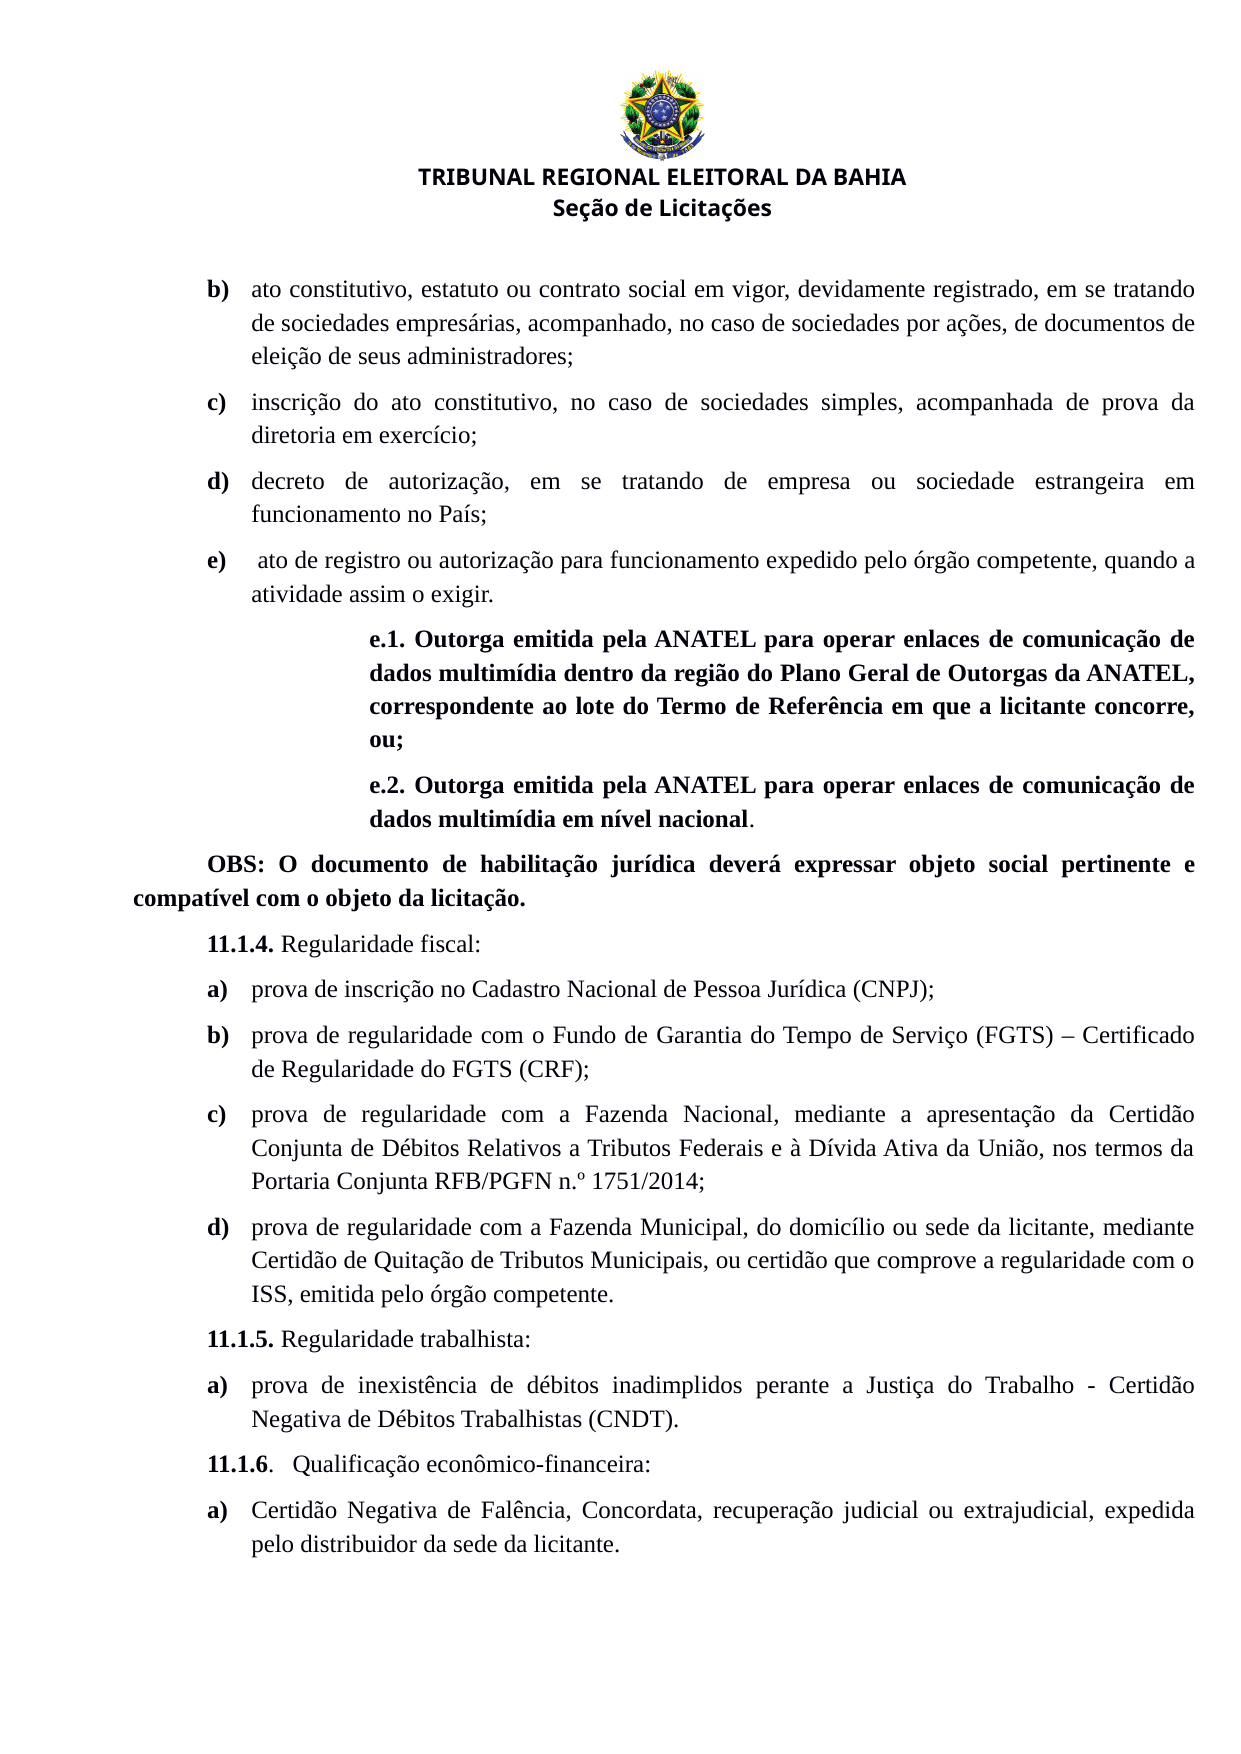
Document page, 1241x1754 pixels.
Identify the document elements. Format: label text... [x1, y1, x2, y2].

list prova de regularidade com o Fundo de Garantia do Tempo de Serviço (FGTS) – Certificado de Regularidade do FGTS (CRF); [207, 1017, 1196, 1084]
list Certidão Negativa de Falência, Concordata, recuperação judicial ou extrajudicial, expedida pelo distribuidor da sede da licitante. [207, 1492, 1196, 1559]
list inscrição do ato constitutivo, no caso de sociedades simples, acompanhada de prova da diretoria em exercício; [207, 384, 1196, 450]
text 11.1.6. Qualificação econômico-financeira: [207, 1446, 1196, 1479]
text e.1. Outorga emitida pela ANATEL para operar enlaces de comunicação de dados multimídia dentro da região do Plano Geral de Outorgas da ANATEL, correspondente ao lote do Termo de Referência em que a licitante concorre, ou; [369, 621, 1196, 754]
list OBS: O documento de habilitação jurídica deverá expressar objeto social pertinente e compatível com o objeto da licitação. [133, 846, 1196, 913]
list prova de regularidade com a Fazenda Municipal, do domicílio ou sede da licitante, mediante Certidão de Quitação de Tributos Municipais, ou certidão que comprove a regularidade com o ISS, emitida pelo órgão competente. [207, 1209, 1196, 1309]
text 11.1.5. Regularidade trabalhista: [133, 1321, 1196, 1354]
list ato constitutivo, estatuto ou contrato social em vigor, devidamente registrado, em se tratando de sociedades empresárias, acompanhado, no caso de sociedades por ações, de documentos de eleição de seus administradores; [207, 271, 1196, 371]
list prova de inscrição no Cadastro Nacional de Pessoa Jurídica (CNPJ); [207, 971, 1196, 1004]
list decreto de autorização, em se tratando de empresa ou sociedade estrangeira em funcionamento no País; [207, 463, 1196, 529]
list prova de regularidade com a Fazenda Nacional, mediante a apresentação da Certidão Conjunta de Débitos Relativos a Tributos Federais e à Dívida Ativa da União, nos termos da Portaria Conjunta RFB/PGFN n.º 1751/2014; [207, 1096, 1196, 1196]
text e.2. Outorga emitida pela ANATEL para operar enlaces de comunicação de dados multimídia em nível nacional. [369, 767, 1196, 834]
text 11.1.4. Regularidade fiscal: [133, 925, 1196, 959]
list ato de registro ou autorização para funcionamento expedido pelo órgão competente, quando a atividade assim o exigir. [207, 542, 1196, 609]
list prova de inexistência de débitos inadimplidos perante a Justiça do Trabalho - Certidão Negativa de Débitos Trabalhistas (CNDT). [207, 1367, 1196, 1434]
